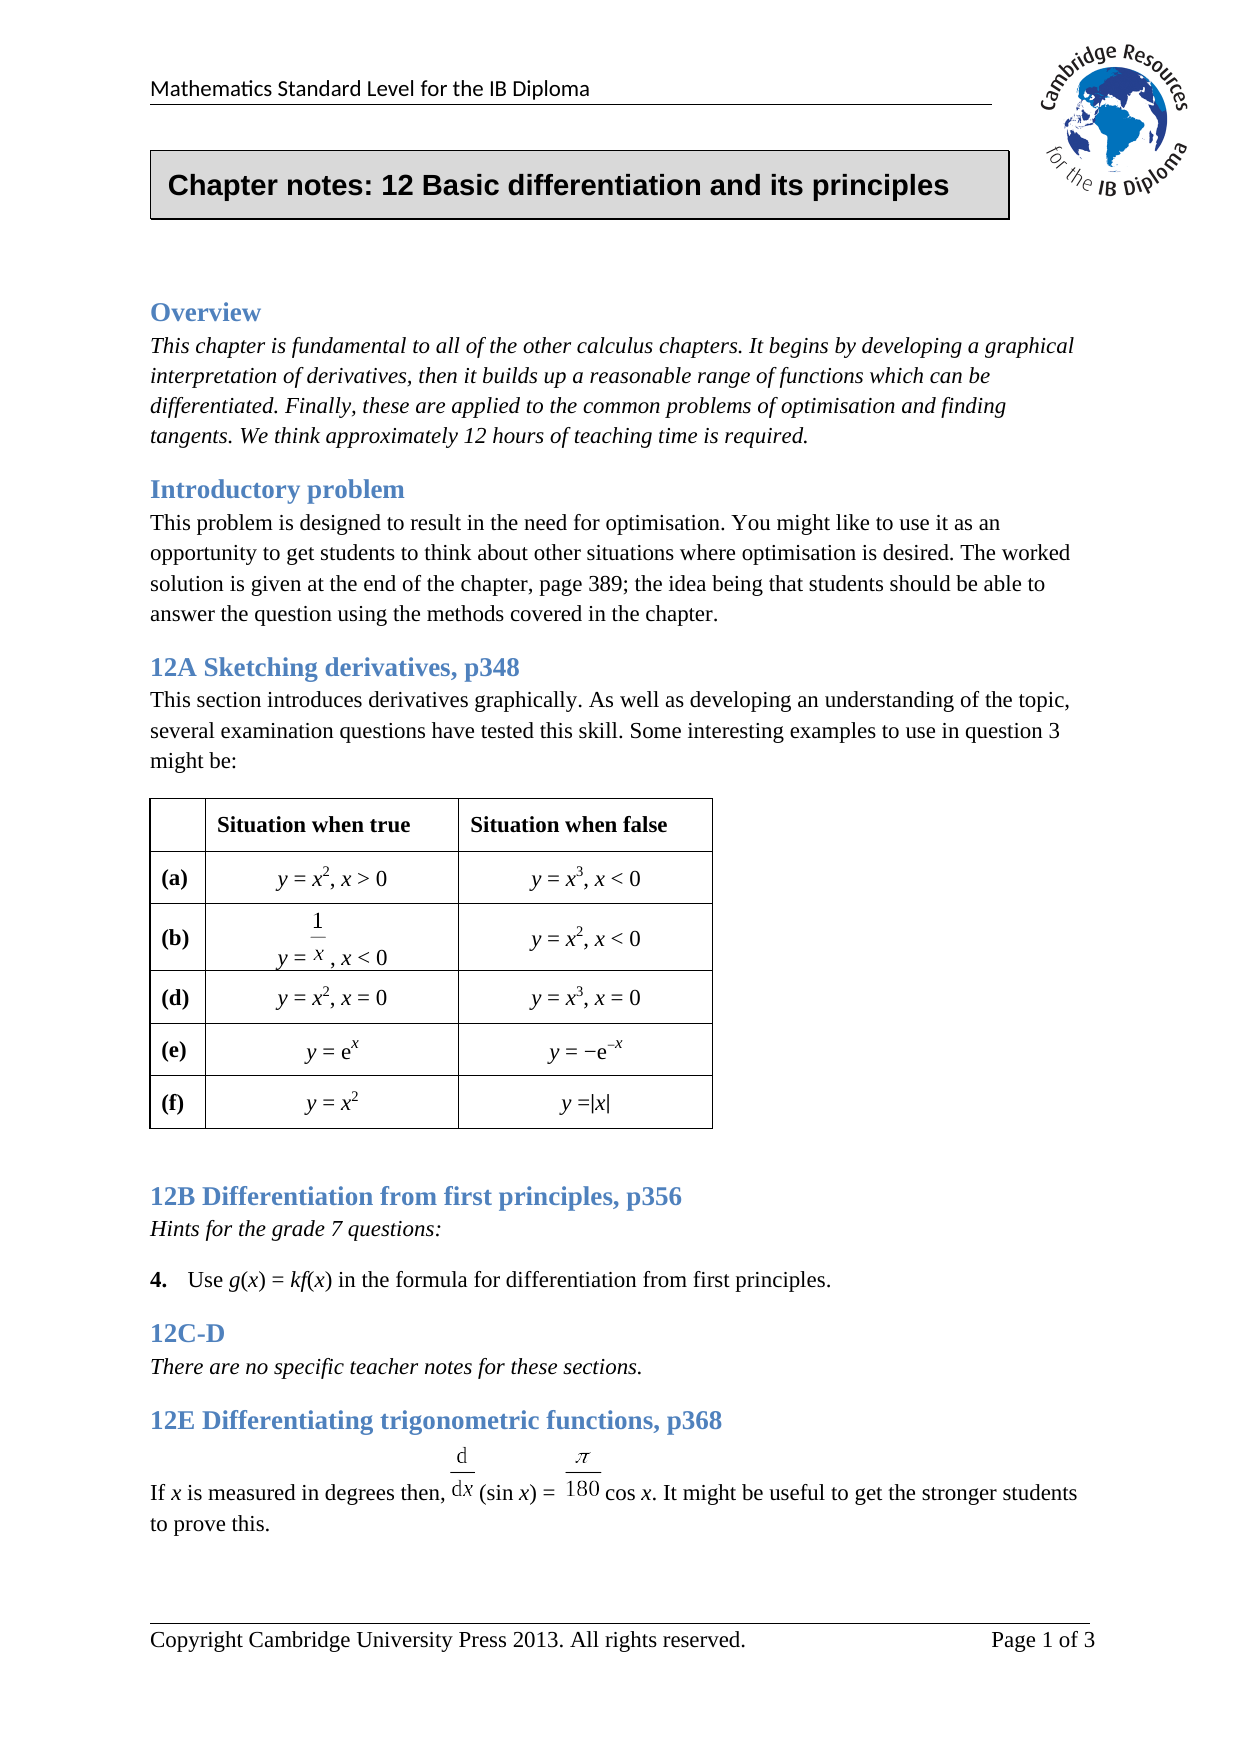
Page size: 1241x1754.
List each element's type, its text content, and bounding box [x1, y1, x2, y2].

table_cell y = x2, x > 0 [206, 852, 458, 903]
text This chapter is fundamental to all of the other calculus chapters. It begins by developing a graphical interpretation of derivatives, then it builds up a reasonable range of functions which can be differentiated. Finally, these are applied to the common problems of optimisation and finding tangents. We think approximately 12 hours of teaching time is required. [150, 332, 1090, 449]
table_cell (d) [151, 971, 205, 1022]
table_cell y =, x < 0 [206, 904, 458, 970]
text 4. Use g(x) = kf(x) in the formula for differentiation from first principles. [150, 1266, 1090, 1293]
table_cell y = ex [206, 1024, 458, 1075]
text There are no specific teacher notes for these sections. [150, 1353, 1090, 1379]
text This problem is designed to result in the need for optimisation. You might like to use it as an opportunity to get students to think about other situations where optimisation is desired. The worked solution is given at the end of the chapter, page 389; the idea being that students should be able to answer the question using the methods covered in the chapter. [150, 509, 1090, 626]
text Chapter notes: 12 Basic differentiation and its principles [151, 151, 1008, 218]
table_cell y = x3, x = 0 [459, 971, 712, 1022]
table_cell (e) [151, 1024, 205, 1075]
text Hints for the grade 7 questions: [150, 1215, 1090, 1242]
subtitle Introductory problem [150, 473, 1090, 504]
subtitle 12B Differentiation from first principles, p356 [150, 1179, 1090, 1211]
table_cell y = x2, x < 0 [459, 904, 712, 970]
table_cell (b) [151, 904, 205, 970]
table_cell y = x3, x < 0 [459, 852, 712, 903]
subtitle 12A Sketching derivatives, p348 [150, 651, 1090, 682]
text This section introduces derivatives graphically. As well as developing an understanding of the topic, several examination questions have tested this skill. Some interesting examples to use in question 3 might be: [150, 687, 1090, 773]
table_header [151, 799, 205, 851]
table_cell y = x2 [206, 1076, 458, 1127]
table_cell (f) [151, 1076, 205, 1127]
subtitle 12E Differentiating trigonometric functions, p368 [150, 1404, 1090, 1435]
table_cell y = x2, x = 0 [206, 971, 458, 1022]
table_cell (a) [151, 852, 205, 903]
table_cell y = −e−x [459, 1024, 712, 1075]
table_header Situation when false [459, 799, 712, 851]
picture [1040, 43, 1188, 197]
subtitle Overview [150, 296, 1090, 327]
table_header Situation when true [206, 799, 458, 851]
subtitle 12C-D [150, 1317, 1090, 1348]
table_cell y =|x| [459, 1076, 712, 1127]
text If x is measured in degrees then,(sin x) = cos x. It might be useful to get the stronger students to prove this. [150, 1440, 1090, 1536]
